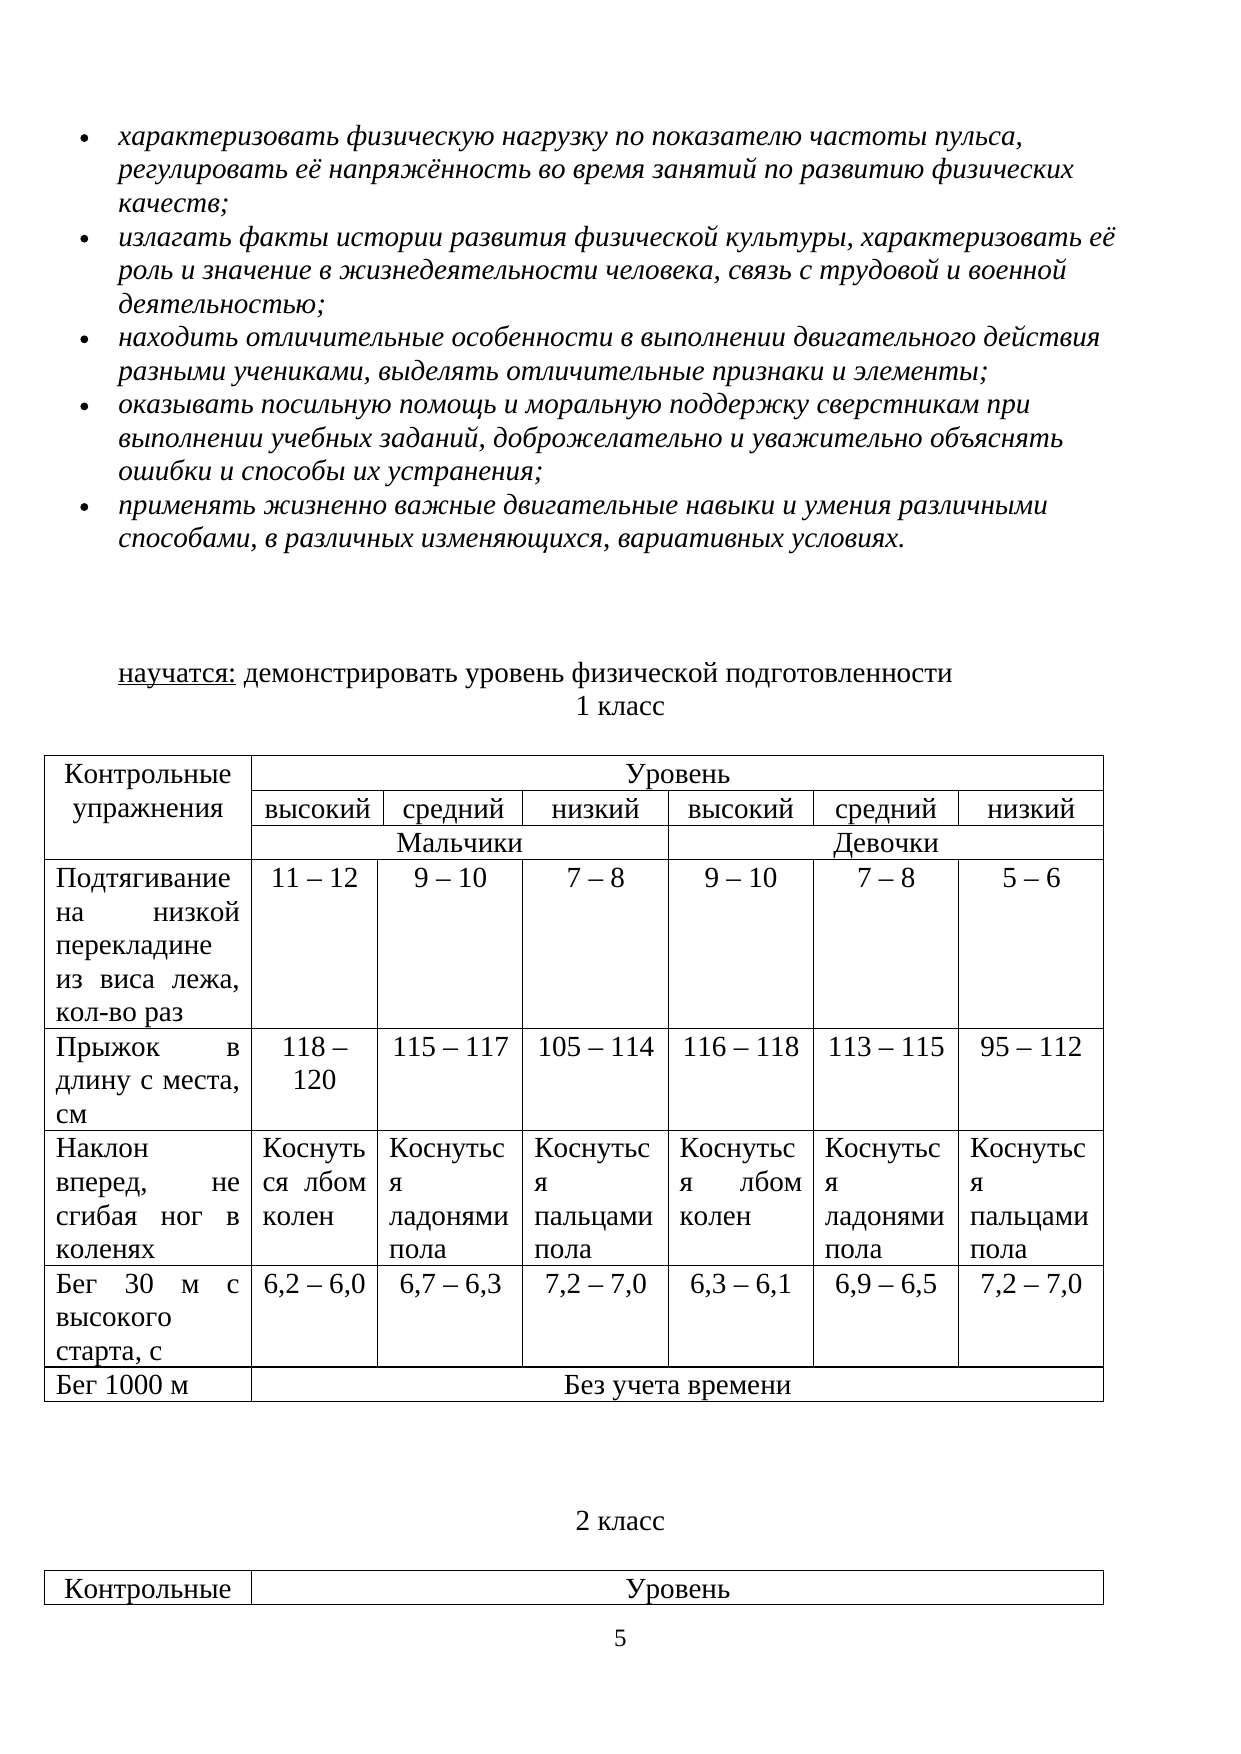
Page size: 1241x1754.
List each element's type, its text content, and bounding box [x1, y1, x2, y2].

table_cell 9 – 10 [669, 860, 813, 1028]
table_cell средний [384, 791, 522, 824]
table_cell Мальчики [252, 826, 668, 859]
text научатся: демонстрировать уровень физической подготовленности [118, 655, 1122, 688]
list характеризовать физическую нагрузку по показателю частоты пульса, регулировать её напряжённость во время занятий по развитию физических качеств; [81, 118, 1122, 219]
table_cell низкий [959, 791, 1103, 824]
table_cell Прыжок в длину с места, см [45, 1029, 251, 1129]
table_cell Коснуться лбом колен [669, 1131, 813, 1265]
list находить отличительные особенности в выполнении двигательного действия разными учениками, выделять отличительные признаки и элементы; [81, 319, 1122, 386]
list излагать факты истории развития физической культуры, характеризовать её роль и значение в жизнедеятельности человека, связь с трудовой и военной деятельностью; [81, 219, 1122, 319]
table_header Уровень [252, 1571, 1103, 1604]
table_cell 6,2 – 6,0 [252, 1266, 377, 1366]
list применять жизненно важные двигательные навыки и умения различными способами, в различных изменяющихся, вариативных условиях. [81, 487, 1122, 554]
table_header Контрольные упражнения [45, 756, 251, 859]
table_cell Наклон вперед, не сгибая ног в коленях [45, 1131, 251, 1265]
table_cell Бег с высокого старта, с [45, 1266, 251, 1366]
table_cell 7,2 – 7,0 [959, 1266, 1103, 1366]
table_cell 115 – 117 [378, 1029, 522, 1129]
table_cell Коснуться пальцами пола [523, 1131, 668, 1265]
table_cell Бег [45, 1368, 251, 1401]
table_cell 7,2 – 7,0 [523, 1266, 668, 1366]
table_cell 7 – 8 [814, 860, 958, 1028]
table_cell 6,7 – 6,3 [378, 1266, 522, 1366]
table_cell 118 – 120 [252, 1029, 377, 1129]
table_cell высокий [669, 791, 813, 824]
table_cell 7 – 8 [523, 860, 668, 1028]
table_cell 105 – 114 [523, 1029, 668, 1129]
table_cell средний [814, 791, 958, 824]
table_cell 9 – 10 [378, 860, 522, 1028]
table_cell Подтягивание на низкой перекладине из виса лежа, кол-во раз [45, 860, 251, 1028]
table_cell 6,9 – 6,5 [814, 1266, 958, 1366]
list оказывать посильную помощь и моральную поддержку сверстникам при выполнении учебных заданий, доброжелательно и уважительно объяснять ошибки и способы их устранения; [81, 386, 1122, 487]
table_header Уровень [252, 756, 1103, 790]
table_cell Коснуться ладонями пола [378, 1131, 522, 1265]
table_cell Коснуться пальцами пола [959, 1131, 1103, 1265]
table_cell 113 – 115 [814, 1029, 958, 1129]
table_cell высокий [252, 791, 383, 824]
table_cell 95 – 112 [959, 1029, 1103, 1129]
table_cell низкий [523, 791, 668, 824]
table_cell 5 – 6 [959, 860, 1103, 1028]
table_cell Без учета времени [252, 1368, 1103, 1401]
table_cell 11 – 12 [252, 860, 377, 1028]
text 2 класс [118, 1503, 1122, 1536]
table_cell 116 – 118 [669, 1029, 813, 1129]
table_cell Коснуться лбом колен [252, 1131, 377, 1265]
table_cell 6,3 – 6,1 [669, 1266, 813, 1366]
text 1 класс [118, 688, 1122, 722]
table_cell Коснуться ладонями пола [814, 1131, 958, 1265]
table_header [45, 1571, 251, 1604]
table_cell Девочки [669, 826, 1103, 859]
